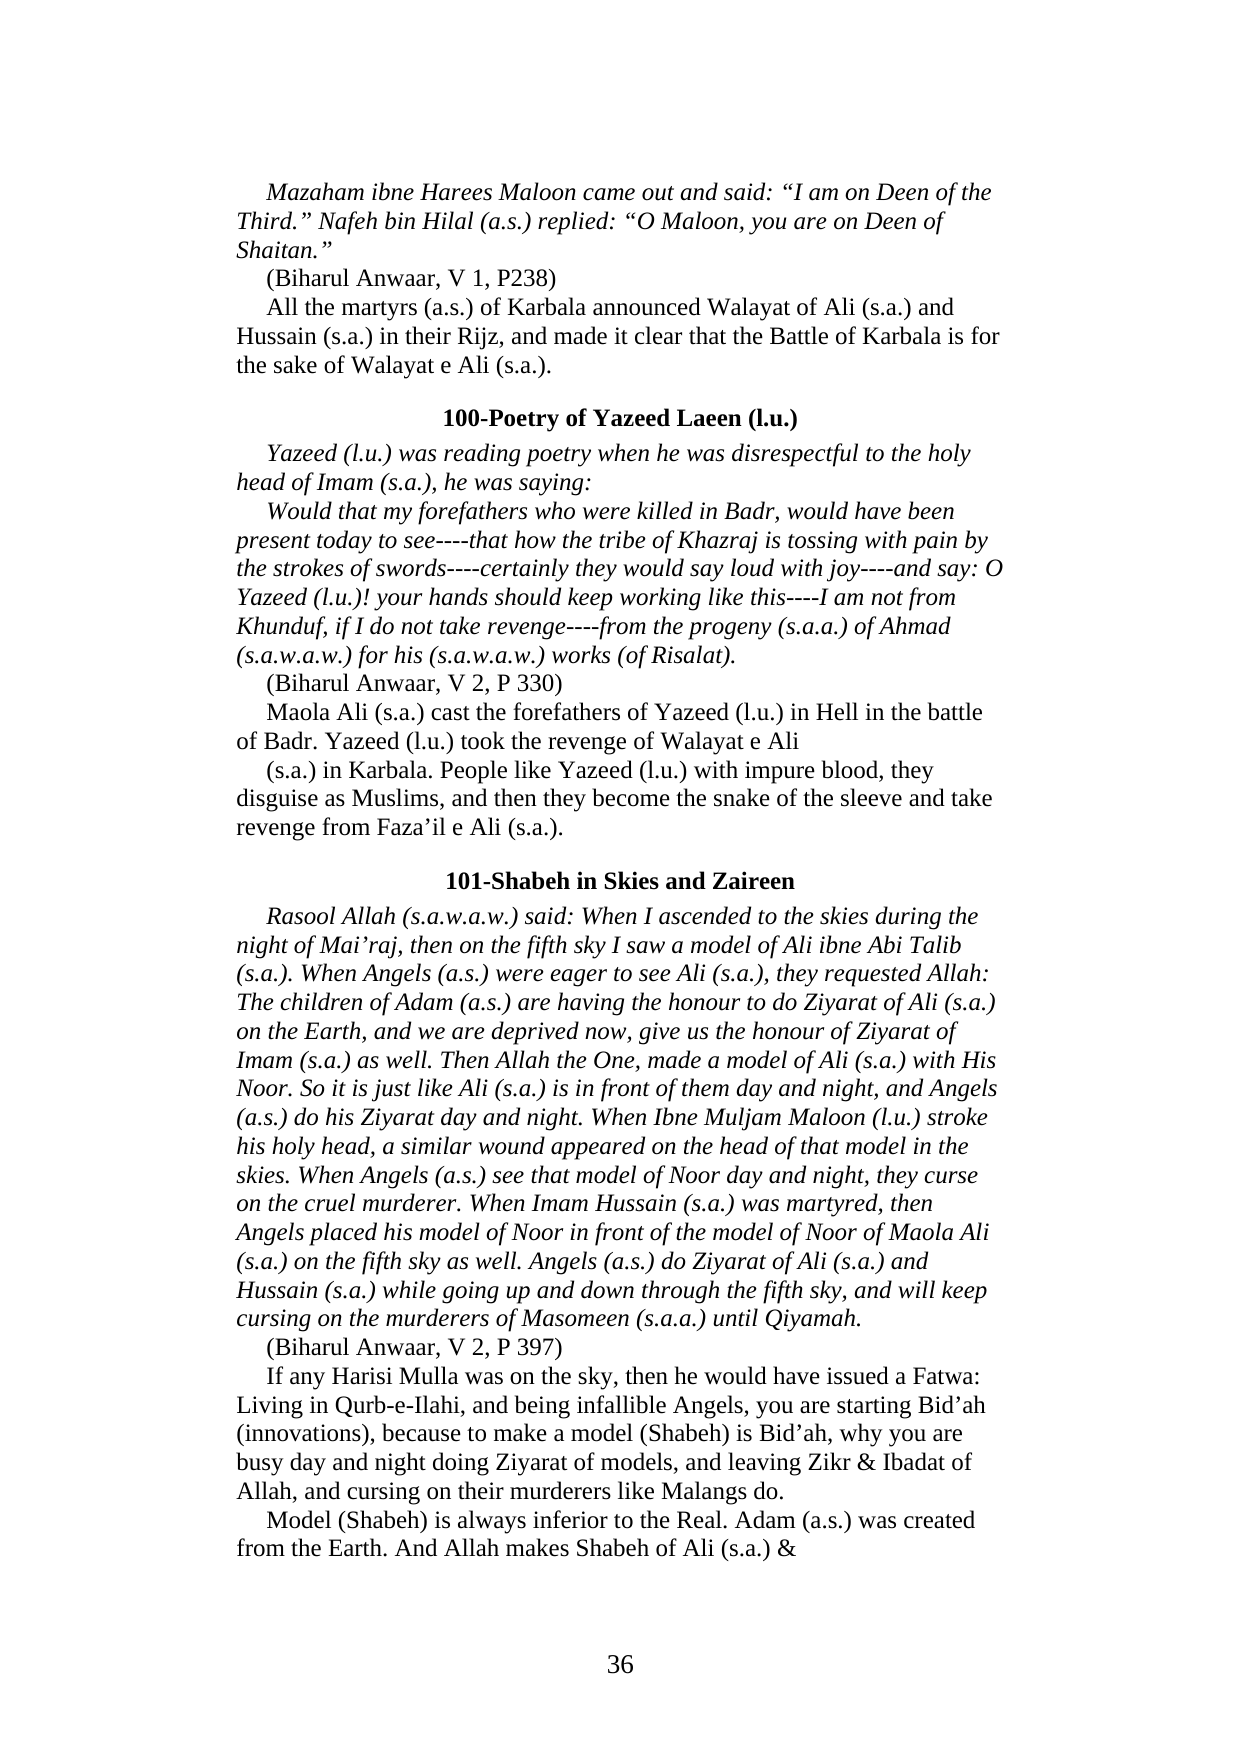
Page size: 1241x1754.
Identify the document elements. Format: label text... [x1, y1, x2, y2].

text Mazaham ibne Harees Maloon came out and said: “I am on Deen of the Third.” Nafeh bin Hilal (a.s.) replied: “O Maloon, you are on Deen of Shaitan.” [236, 177, 1004, 263]
text Would that my forefathers who were killed in Badr, would have been present today to see----that how the tribe of Khazraj is tossing with pain by the strokes of swords----certainly they would say loud with joy----and say: O Yazeed (l.u.)! your hands should keep working like this----I am not from Khunduf, if I do not take revenge----from the progeny (s.a.a.) of (s.a.w.a.w.) for his (s.a.w.a.w.) works (of Risalat). [236, 496, 1004, 668]
text (, V 1, P238) [236, 263, 1004, 292]
text (s.a.) in . People like Yazeed (l.u.) with impure blood, they disguise as Muslims, and then they become the snake of the sleeve and take revenge from e (s.a.). [236, 755, 1004, 841]
text (Biharul Anwaar, V 2, P 330) [236, 668, 1004, 697]
text Rasool Allah (s.a.w.a.w.) said: When I ascended to the skies during the night of , then on the fifth sky I saw a model of ibne (s.a.). When (a.s.) were eager to see (s.a.), they requested Allah: The children of (a.s.) are having the honour to do Ziyarat of (s.a.) on the Earth, and we are deprived now, give us the honour of Ziyarat of Imam (s.a.) as well. Then Allah the One, made a model of (s.a.) with His Noor. So it is just like (s.a.) is in front of them day and night, and (a.s.) do his Ziyarat day and night. When (l.u.) stroke his holy head, a similar wound appeared on the head of that model in the skies. When (a.s.) see that model of Noor day and night, they curse on the cruel murderer. When Imam (s.a.) was martyred, then placed his model of Noor in front of the model of Noor of (s.a.) on the fifth sky as well. (a.s.) do Ziyarat of (s.a.) and Hussain (s.a.) while going up and down through the fifth sky, and will keep cursing on the murderers of Masomeen (s.a.a.) until Qiyamah. [236, 901, 1004, 1332]
text Maola (s.a.) cast the forefathers of Yazeed (l.u.) in Hell in the battle of Badr. Yazeed (l.u.) took the revenge of Walayat e [236, 697, 1004, 755]
text If any Harisi Mulla was on the sky, then he would have issued a Fatwa: Living in Qurb-e-Ilahi, and being infallible Angels, you are starting Bid’ah (innovations), because to make a model (Shabeh) is Bid’ah, why you are busy day and night doing Ziyarat of models, and leaving Zikr & Ibadat of Allah, and cursing on their murderers like Malangs do. [236, 1361, 1004, 1505]
text (Biharul Anwaar, V 2, P 397) [236, 1332, 1004, 1361]
text Yazeed (l.u.) was reading poetry when he was disrespectful to the holy head of Imam (s.a.), he was saying: [236, 438, 1004, 496]
subtitle 101-Shabeh in Skies and Zaireen [236, 866, 1004, 895]
text Model (Shabeh) is always inferior to the Real. (a.s.) was created from the Earth. And Allah makes Shabeh of Ali (s.a.) & [236, 1505, 1004, 1562]
text All the martyrs (a.s.) of announced Walayat of Ali (s.a.) and Hussain (s.a.) in their Rijz, and made it clear that the Battle of Karbala is for the sake of Walayat e (s.a.). [236, 292, 1004, 378]
subtitle 100-Poetry of (l.u.) [236, 403, 1004, 432]
